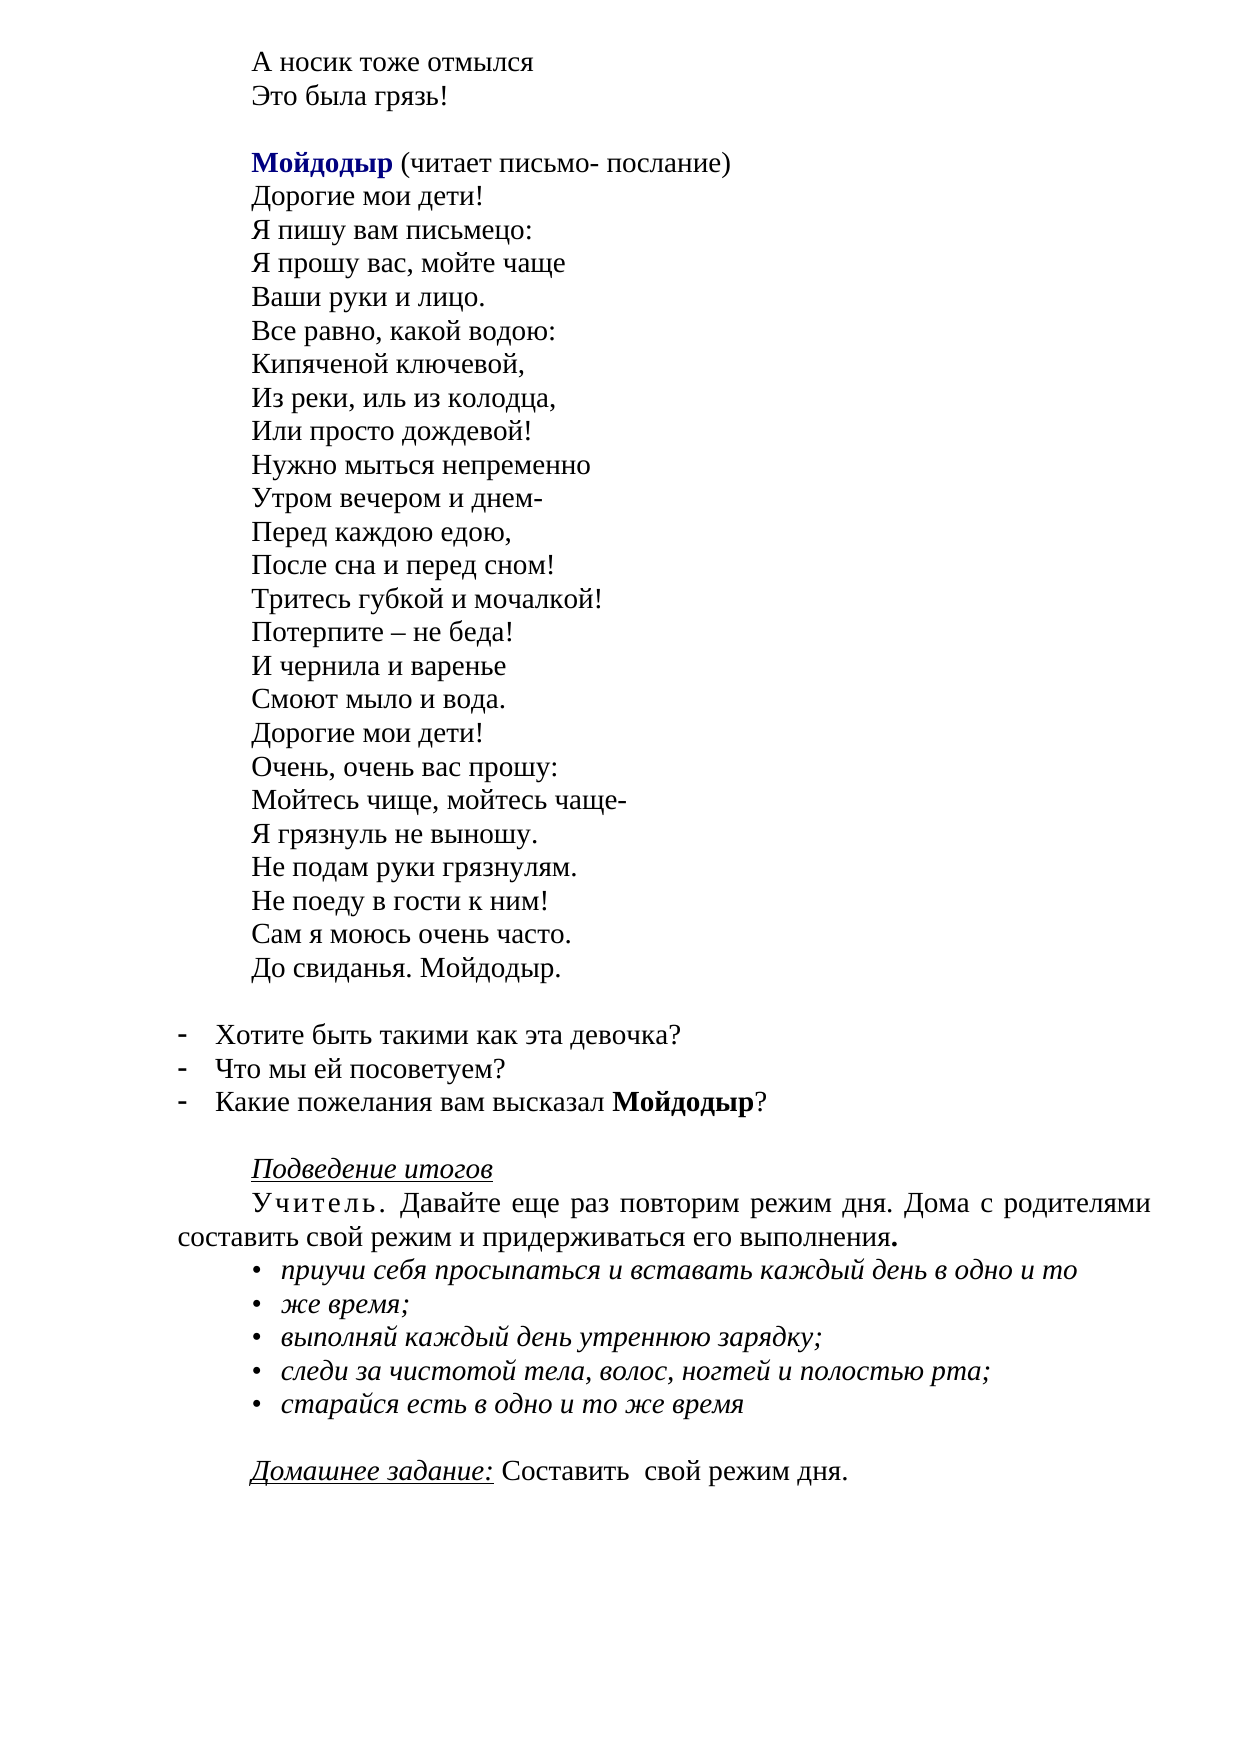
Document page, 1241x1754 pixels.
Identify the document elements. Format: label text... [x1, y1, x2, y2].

text Все равно, какой водою: [177, 313, 1152, 346]
text Из реки, иль из колодца, [177, 380, 1152, 413]
text Не поеду в гости к ним! [177, 883, 1152, 916]
text Дорогие мои дети! [177, 715, 1152, 749]
text И чернила и варенье [177, 648, 1152, 682]
text До свиданья. Мойдодыр. [177, 950, 1152, 983]
text Тритесь губкой и мочалкой! [177, 581, 1152, 614]
text Мойтесь чище, мойтесь чаще- [177, 782, 1152, 816]
list следи за чистотой тела, волос, ногтей и полостью рта; [177, 1353, 1152, 1386]
text Дорогие мои дети! [177, 178, 1152, 212]
text Это была грязь! [177, 78, 1152, 111]
text Не подам руки грязнулям. [177, 849, 1152, 883]
list приучи себя просыпаться и вставать каждый день в одно и то [177, 1252, 1152, 1286]
text Я прошу вас, мойте чаще [177, 246, 1152, 279]
text Домашнее задание: Составить свой режим дня. [177, 1453, 1152, 1487]
list Хотите быть такими как эта девочка? [177, 1017, 1152, 1051]
text Потерпите – не беда! [177, 614, 1152, 648]
text Сам я моюсь очень часто. [177, 916, 1152, 950]
text Перед каждою едою, [177, 514, 1152, 547]
list Что мы ей посоветуем? [177, 1051, 1152, 1084]
text Смоют мыло и вода. [177, 682, 1152, 715]
text Очень, очень вас прошу: [177, 749, 1152, 782]
text Нужно мыться непременно [177, 447, 1152, 480]
text Мойдодыр (читает письмо- послание) [177, 145, 1152, 178]
list выполняй каждый день утреннюю зарядку; [177, 1319, 1152, 1353]
text Или просто дождевой! [177, 413, 1152, 447]
text Учитель. Давайте еще раз повторим режим дня. Дома с родителями составить свой режим и придерживаться его выполнения. [177, 1185, 1152, 1252]
list же время; [177, 1286, 1152, 1319]
text А носик тоже отмылся [177, 44, 1152, 78]
text Я пишу вам письмецо: [177, 212, 1152, 246]
text Подведение итогов [177, 1152, 1152, 1185]
list старайся есть в одно и то же время [177, 1386, 1152, 1420]
list Какие пожелания вам высказал Мойдодыр? [177, 1084, 1152, 1118]
text Кипяченой ключевой, [177, 346, 1152, 380]
text Ваши руки и лицо. [177, 279, 1152, 313]
text После сна и перед сном! [177, 547, 1152, 581]
text Я грязнуль не выношу. [177, 816, 1152, 849]
text Утром вечером и днем- [177, 480, 1152, 514]
